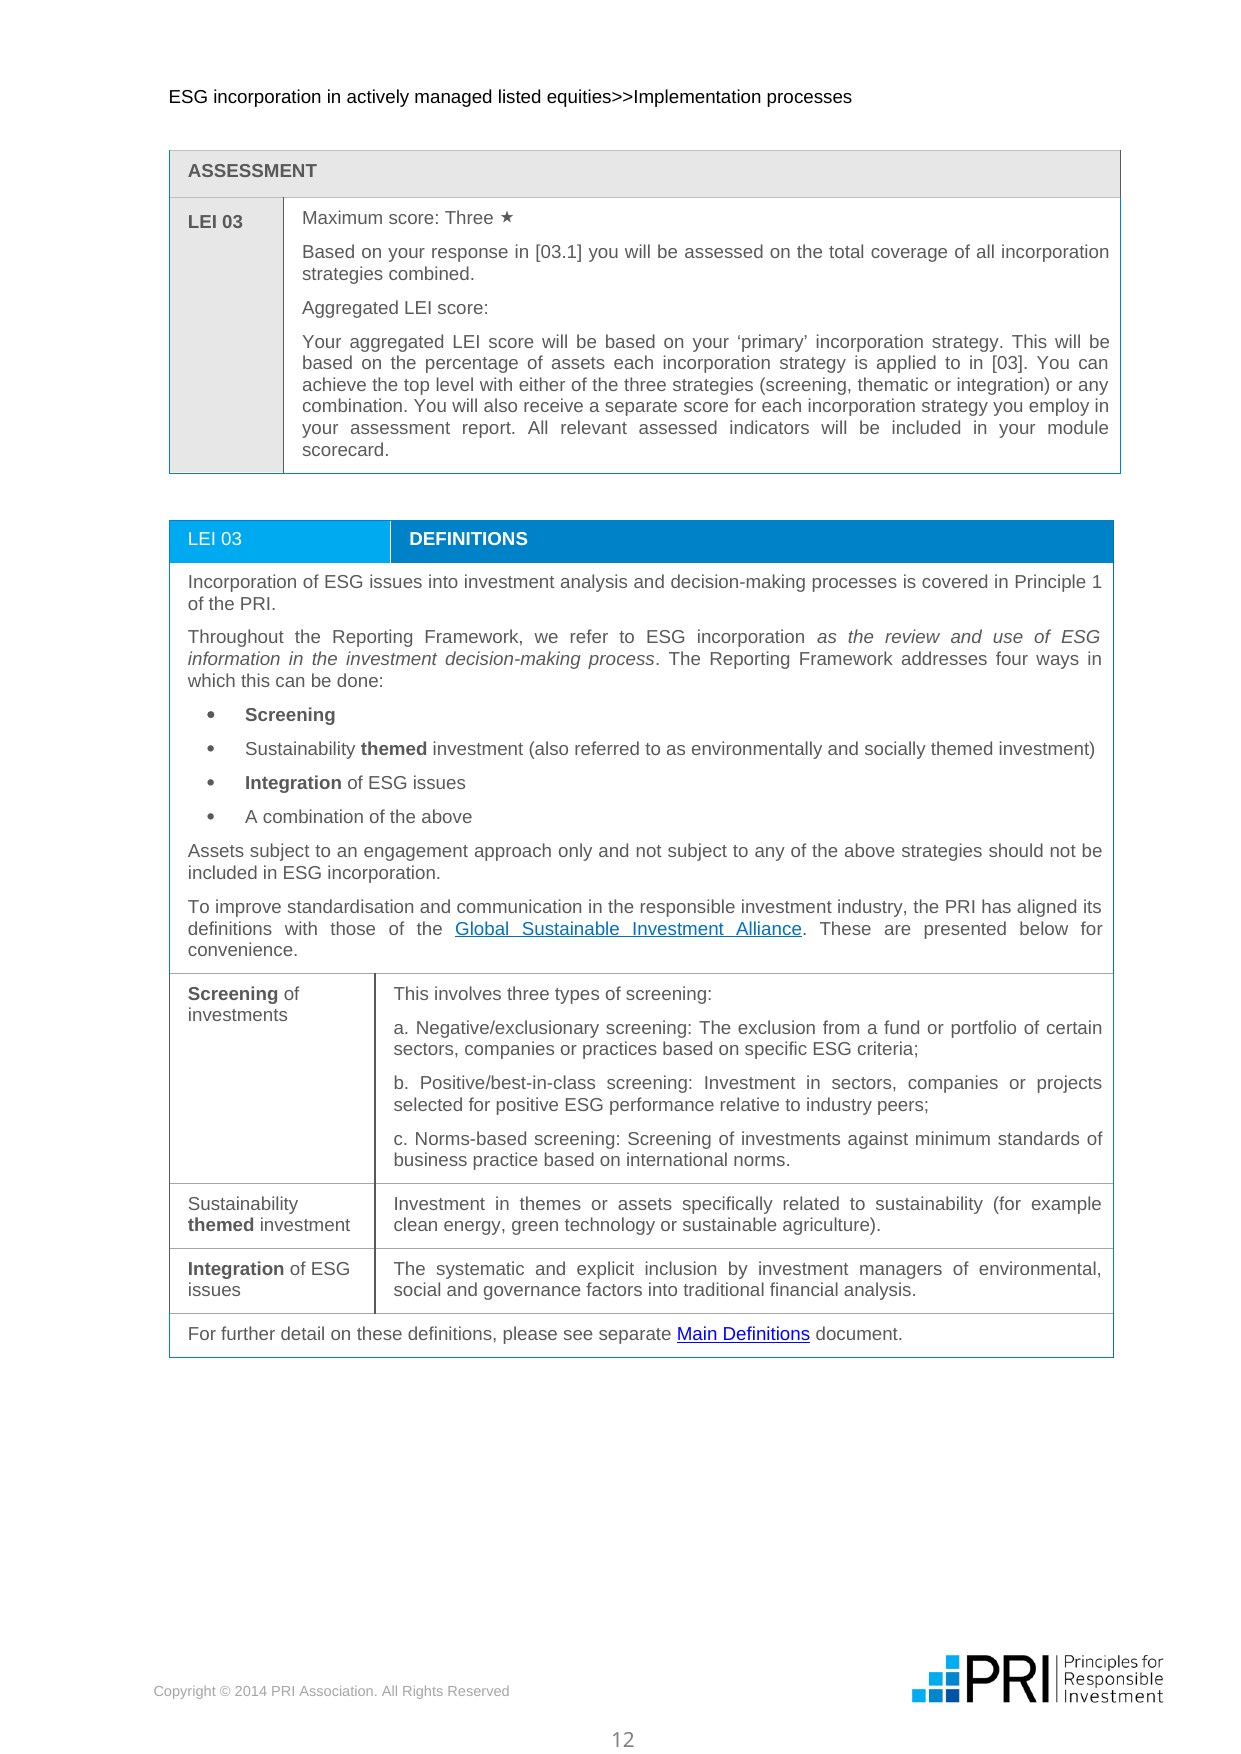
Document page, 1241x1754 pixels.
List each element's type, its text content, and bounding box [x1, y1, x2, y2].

table_cell Screening of investments [170, 974, 374, 1183]
table_cell For further detail on these definitions, please see separate Main Definitions document. [170, 1314, 1113, 1357]
table_cell Incorporation of ESG issues into investment analysis and decision-making processes is covered in Principle 1 of the PRI. Throughout the Reporting Framework, we refer to ESG incorporation as the review and use of ESG information in the investment decision-making process. The Reporting Framework addresses four ways in which this can be done: Screening Sustainability themed investment (also referred to as environmentally and socially themed investment) Integration of ESG issues A combination of the above Assets subject to an engagement approach only and not subject to any of the above strategies should not be included in ESG incorporation. To improve standardisation and communication in the responsible investment industry, the PRI has aligned its definitions with those of the Global Sustainable Investment Alliance. These are presented below for convenience. [170, 563, 1113, 973]
table_cell ASSESSMENT [170, 151, 1120, 197]
table_header DEFINITIONS [391, 521, 1113, 561]
table_cell Investment in themes or assets specifically related to sustainability (for example clean energy, green technology or sustainable agriculture). [376, 1184, 1113, 1248]
picture [880, 1560, 1240, 1753]
table_cell Maximum score: Three Based on your response in [03.1] you will be assessed on the total coverage of all incorporation strategies combined. Aggregated LEI score: Your aggregated LEI score will be based on your ‘primary’ incorporation strategy. This will be based on the percentage of assets each incorporation strategy is applied to in [03]. You can achieve the top level with either of the three strategies (screening, thematic or integration) or any combination. You will also receive a separate score for each incorporation strategy you employ in your assessment report. All relevant assessed indicators will be included in your module scorecard. [284, 198, 1120, 472]
table_header LEI 03 [170, 521, 390, 561]
table_cell Sustainability themed investment [170, 1184, 374, 1248]
table_cell LEI 03 [170, 198, 283, 472]
table_cell This involves three types of screening: a. Negative/exclusionary screening: The exclusion from a fund or portfolio of certain sectors, companies or practices based on specific ESG criteria; b. Positive/best-in-class screening: Investment in sectors, companies or projects selected for positive ESG performance relative to industry peers; c. Norms-based screening: Screening of investments against minimum standards of business practice based on international norms. [376, 974, 1113, 1183]
table_cell Integration of ESG issues [170, 1249, 374, 1313]
table_cell The systematic and explicit inclusion by investment managers of environmental, social and governance factors into traditional financial analysis. [376, 1249, 1113, 1313]
